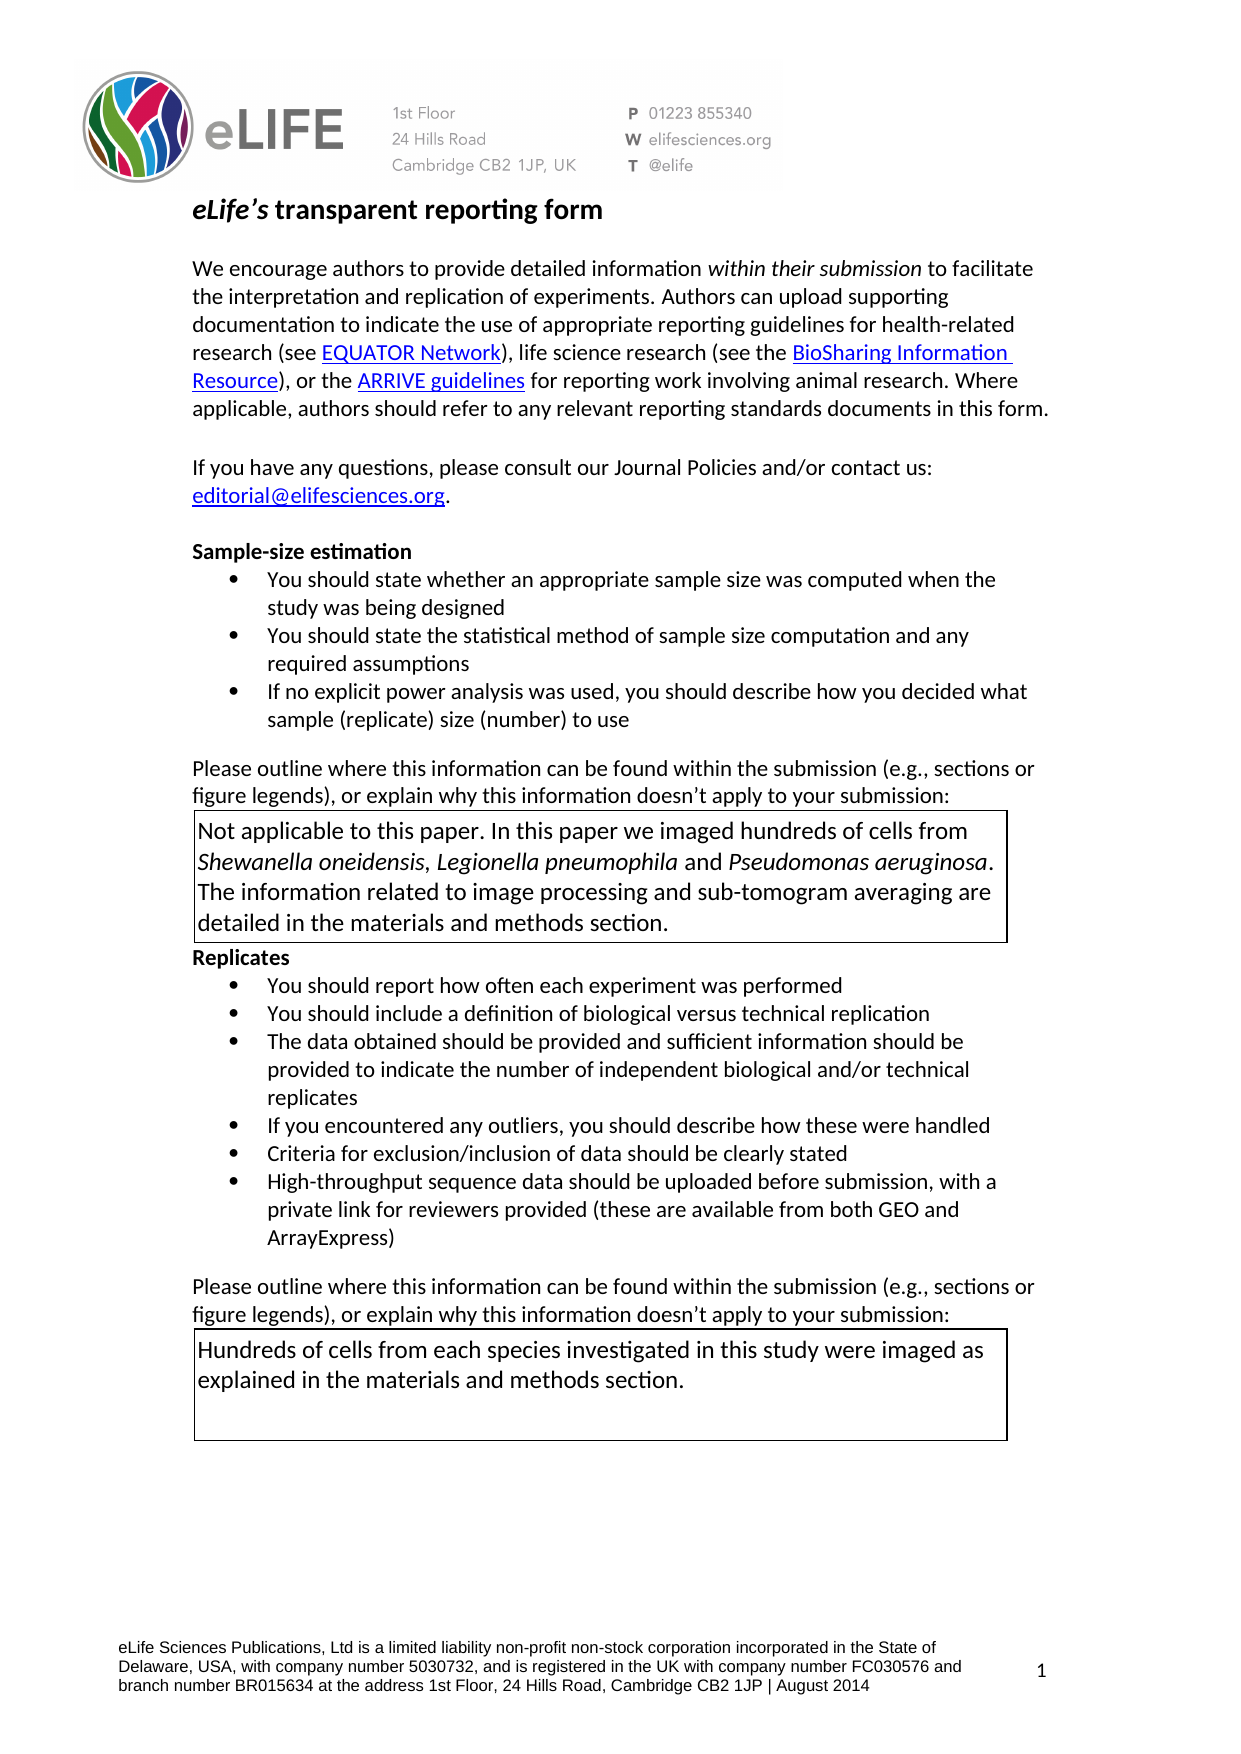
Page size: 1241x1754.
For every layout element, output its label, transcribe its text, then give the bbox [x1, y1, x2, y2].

list You should state the statistical method of sample size computation and any required assumptions [229, 621, 1053, 677]
text eLife’s transparent reporting form [192, 191, 1053, 226]
text Replicates [192, 838, 1053, 971]
list High-throughput sequence data should be uploaded before submission, with a private link for reviewers provided (these are available from both GEO and ArrayExpress) [229, 1167, 1053, 1252]
text We encourage authors to provide detailed information within their submission to facilitate the interpretation and replication of experiments. Authors can upload supporting documentation to indicate the use of appropriate reporting guidelines for health-related research (see EQUATOR Network), life science research (see the BioSharing Information Resource), or the ARRIVE guidelines for reporting work involving animal research. Where applicable, authors should refer to any relevant reporting standards documents in this form. [192, 254, 1053, 423]
list You should report how often each experiment was performed [229, 971, 1053, 999]
picture [73, 59, 784, 191]
list You should state whether an appropriate sample size was computed when the study was being designed [229, 565, 1053, 621]
list If no explicit power analysis was used, you should describe how you decided what sample (replicate) size (number) to use [229, 677, 1053, 733]
text If you have any questions, please consult our Journal Policies and/or contact us: editorial@elifesciences.org. [192, 453, 1053, 509]
text Hundreds of cells from each species investigated in this study were imaged as explained in the materials and methods section. [195, 1332, 1006, 1397]
list If you encountered any outliers, you should describe how these were handled [229, 1111, 1053, 1139]
text Sample-size estimation [192, 537, 1053, 565]
list The data obtained should be provided and sufficient information should be provided to indicate the number of independent biological and/or technical replicates [229, 1027, 1053, 1111]
list Criteria for exclusion/inclusion of data should be clearly stated [229, 1139, 1053, 1167]
text Not applicable to this paper. In this paper we imaged hundreds of cells from Shewanella oneidensis, Legionella pneumophila and Pseudomonas aeruginosa. The information related to image processing and sub-tomogram averaging are detailed in the materials and methods section. [195, 813, 1006, 940]
list You should include a definition of biological versus technical replication [229, 999, 1053, 1027]
